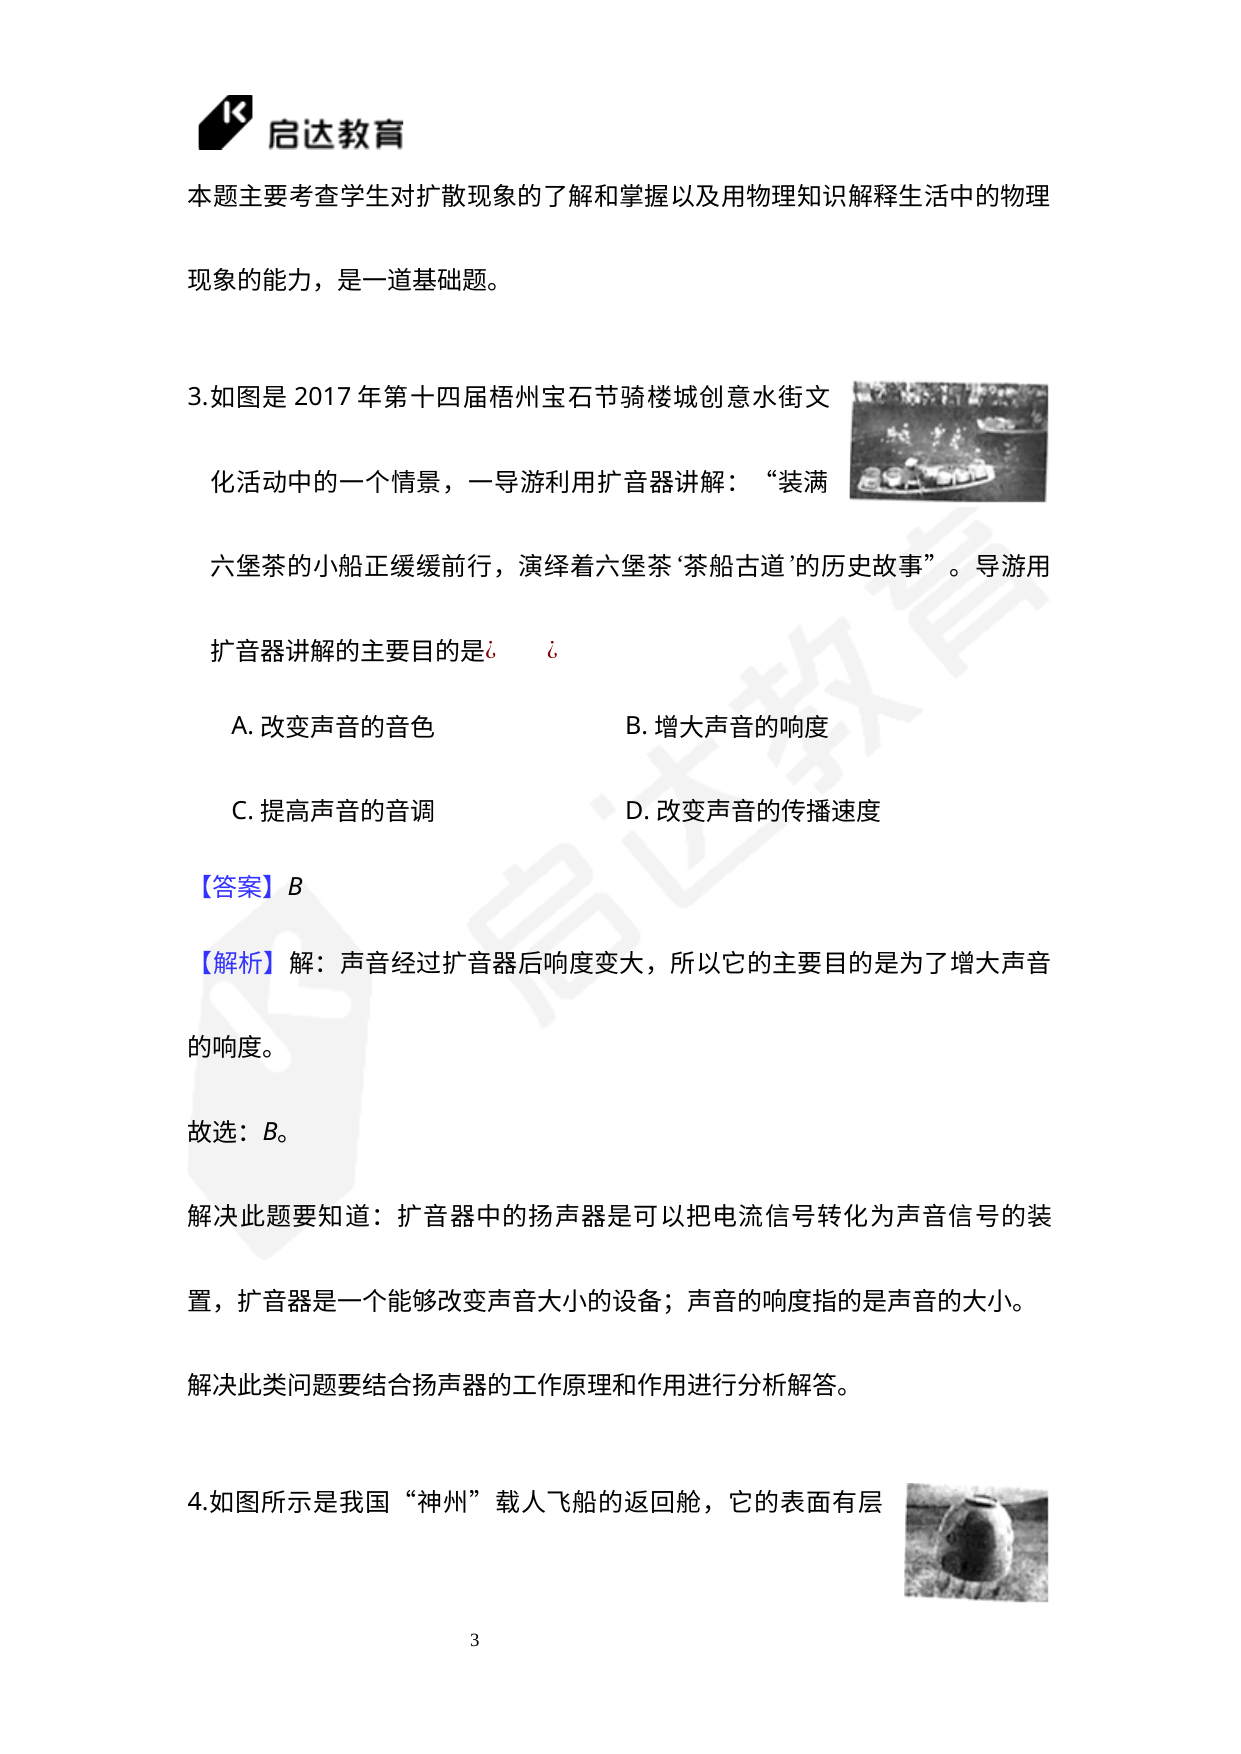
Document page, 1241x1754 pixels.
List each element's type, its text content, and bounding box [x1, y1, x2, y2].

text 【答案】B [187, 853, 1053, 918]
picture [849, 378, 1053, 507]
picture [198, 95, 404, 150]
picture [904, 1483, 1053, 1607]
text 3.如图是2017年第十四届梧州宝石节骑楼城创意水街文化活动中的一个情景，一导游利用扩音器讲解：“装满六堡茶的小船正缓缓前行，演绎着六堡茶茶船古道的历史故事”。导游用扩音器讲解的主要目的是 [187, 363, 1053, 682]
text A. 改变声音的音色 B. 增大声音的响度 C. 提高声音的音调 D. 改变声音的传播速度 [231, 693, 1053, 842]
text 【解析】解：声音经过扩音器后响度变大，所以它的主要目的是为了增大声音的响度。 故选：B。 解决此题要知道：扩音器中的扬声器是可以把电流信号转化为声音信号的装置，扩音器是一个能够改变声音大小的设备；声音的响度指的是声音的大小。 解决此类问题要结合扬声器的工作原理和作用进行分析解答。 [187, 929, 1053, 1458]
text 4.如图所示是我国“神州”载人飞船的返回舱，它的表面有层叫做“烧蚀层”的物质，当返回舱返回地球时，在通过大气层过程中，“烧蚀层”可以保护返回舱不因高温而烧毁。“烧蚀层”能起这种作用，主要是它发生了 [187, 1468, 1053, 1533]
